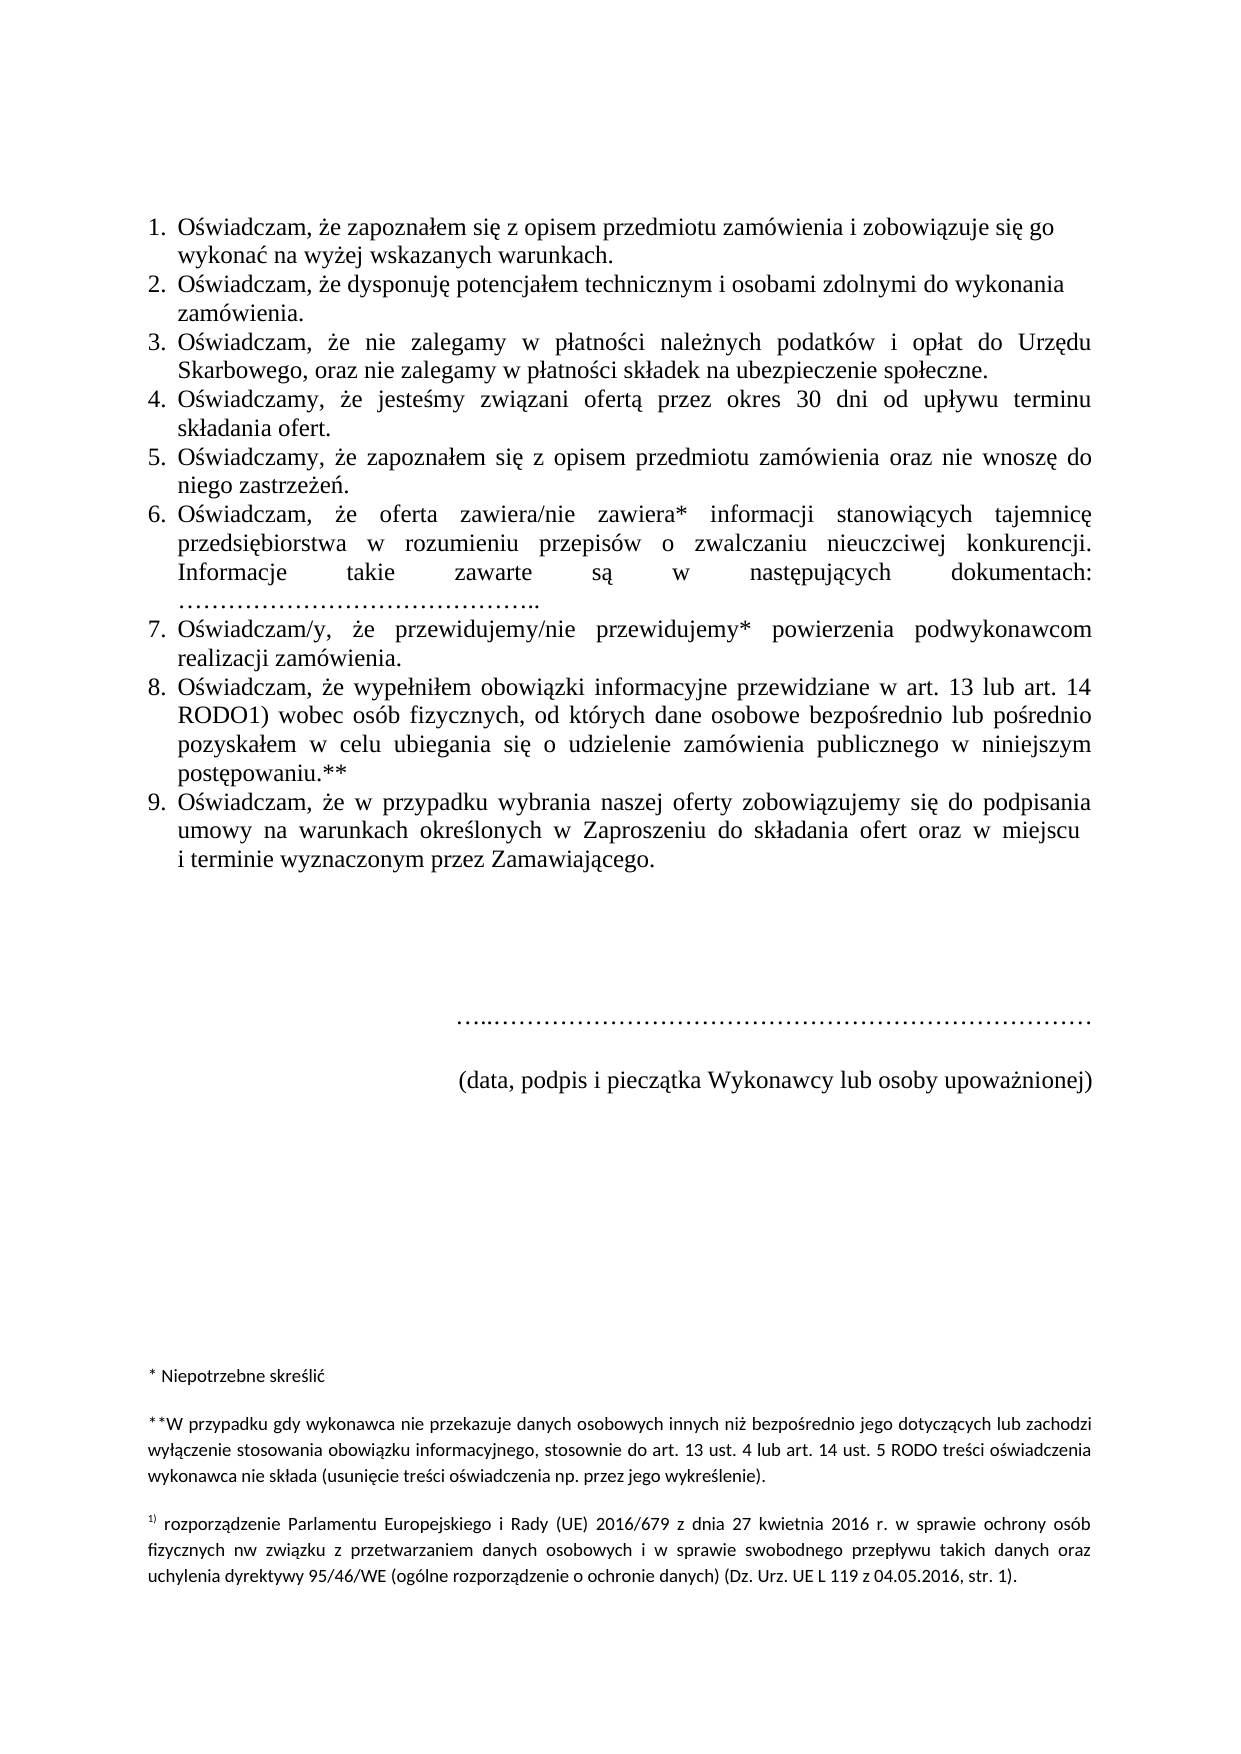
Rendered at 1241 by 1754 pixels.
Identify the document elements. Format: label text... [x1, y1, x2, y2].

list Oświadczam, że zapoznałem się z opisem przedmiotu zamówienia i zobowiązuje się go wykonać na wyżej wskazanych warunkach. [148, 212, 1093, 269]
text (data, podpis i pieczątka Wykonawcy lub osoby upoważnionej) [148, 1065, 1093, 1093]
text …..……………………………………………………………… [148, 1001, 1093, 1029]
list Oświadczam/y, że przewidujemy/nie przewidujemy* powierzenia podwykonawcom realizacji zamówienia. [148, 614, 1093, 672]
text 1) rozporządzenie Parlamentu Europejskiego i Rady (UE) 2016/679 z dnia 27 kwietnia 2016 r. w sprawie ochrony osób fizycznych nw związku z przetwarzaniem danych osobowych i w sprawie swobodnego przepływu takich danych oraz uchylenia dyrektywy 95/46/WE (ogólne rozporządzenie o ochronie danych) (Dz. Urz. UE L 119 z 04.05.2016, str. 1). [148, 1512, 1093, 1587]
list Oświadczam, że dysponuję potencjałem technicznym i osobami zdolnymi do wykonania zamówienia. [148, 269, 1093, 327]
list Oświadczamy, że zapoznałem się z opisem przedmiotu zamówienia oraz nie wnoszę do niego zastrzeżeń. [148, 442, 1093, 499]
text **W przypadku gdy wykonawca nie przekazuje danych osobowych innych niż bezpośrednio jego dotyczących lub zachodzi wyłączenie stosowania obowiązku informacyjnego, stosownie do art. 13 ust. 4 lub art. 14 ust. 5 RODO treści oświadczenia wykonawca nie składa (usunięcie treści oświadczenia np. przez jego wykreślenie). [148, 1412, 1093, 1487]
list Oświadczam, że w przypadku wybrania naszej oferty zobowiązujemy się do podpisania umowy na warunkach określonych w Zaproszeniu do składania ofert oraz w miejscu i terminie wyznaczonym przez Zamawiającego. [148, 787, 1093, 873]
list Oświadczam, że oferta zawiera/nie zawiera* informacji stanowiących tajemnicę przedsiębiorstwa w rozumieniu przepisów o zwalczaniu nieuczciwej konkurencji. Informacje takie zawarte są w następujących dokumentach: …………………………………….. [148, 499, 1093, 614]
text * Niepotrzebne skreślić [148, 1364, 1093, 1387]
list Oświadczamy, że jesteśmy związani ofertą przez okres 30 dni od upływu terminu składania ofert. [148, 384, 1093, 442]
list Oświadczam, że wypełniłem obowiązki informacyjne przewidziane w art. 13 lub art. 14 RODO1) wobec osób fizycznych, od których dane osobowe bezpośrednio lub pośrednio pozyskałem w celu ubiegania się o udzielenie zamówienia publicznego w niniejszym postępowaniu.** [148, 672, 1093, 787]
list Oświadczam, że nie zalegamy w płatności należnych podatków i opłat do Urzędu Skarbowego, oraz nie zalegamy w płatności składek na ubezpieczenie społeczne. [148, 327, 1093, 384]
